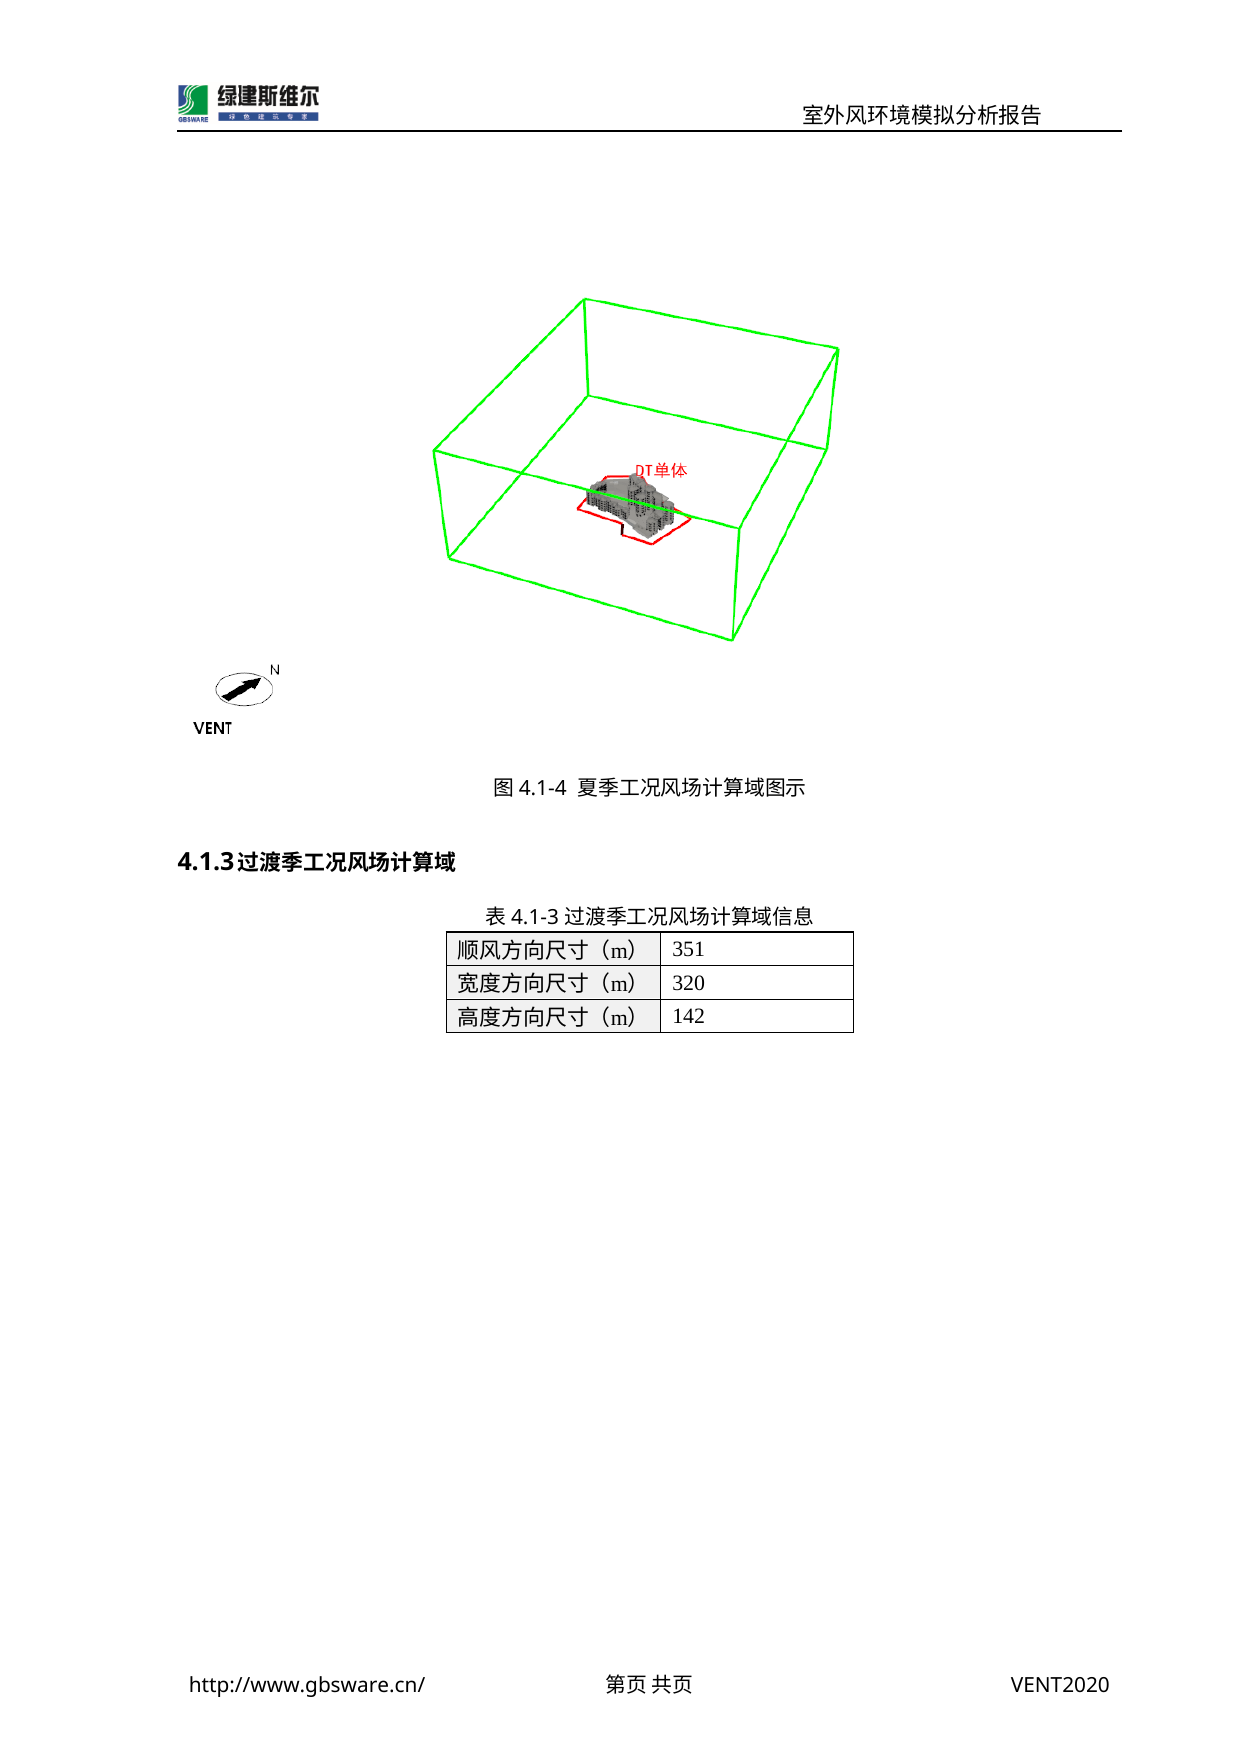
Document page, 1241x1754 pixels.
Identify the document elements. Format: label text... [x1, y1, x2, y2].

table_cell 高度方向尺寸（m） [447, 1000, 660, 1032]
picture [177, 82, 320, 124]
table_header 顺风方向尺寸（m） [447, 933, 660, 965]
table_cell 320 [661, 966, 853, 998]
picture [184, 152, 1115, 747]
table_header 351 [661, 933, 853, 965]
table_cell 宽度方向尺寸（m） [447, 966, 660, 998]
subtitle 过渡季工况风场计算域 [177, 828, 1122, 893]
text 表 4.1-3 过渡季工况风场计算域信息 [177, 899, 1122, 931]
table_cell 142 [661, 1000, 853, 1032]
